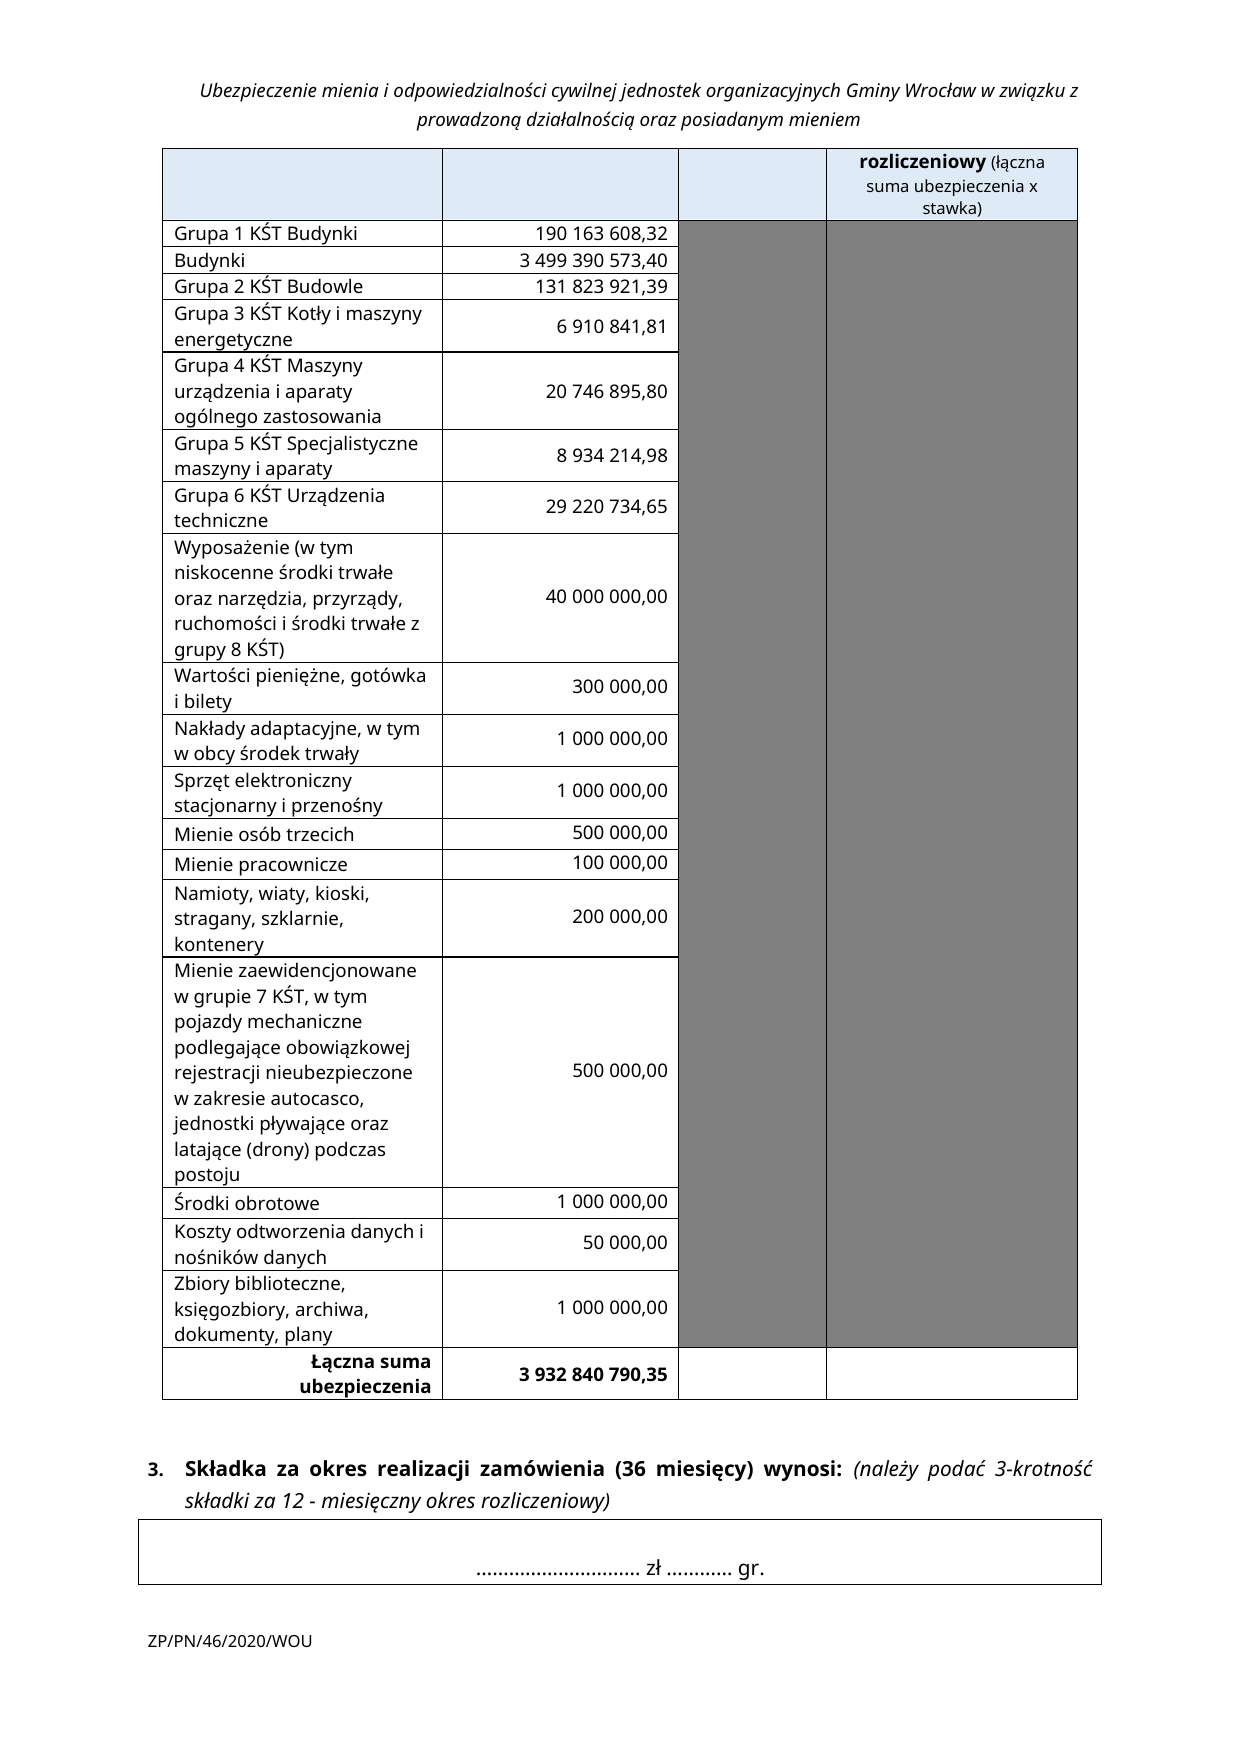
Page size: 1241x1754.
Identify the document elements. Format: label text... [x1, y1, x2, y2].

table_cell 190 163 608,32 [443, 221, 678, 246]
table_cell 1 000 000,00 [443, 1188, 678, 1218]
table_cell Budynki [163, 247, 442, 273]
table_cell 200 000,00 [443, 880, 678, 956]
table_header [827, 149, 1077, 219]
table_cell Mienie zaewidencjonowane w grupie 7 KŚT, w tym pojazdy mechaniczne podlegające obowiązkowej rejestracji nieubezpieczone w zakresie autocasco, jednostki pływające oraz latające (drony) podczas postoju [163, 958, 442, 1187]
table_cell 3 932 840 790,35 [443, 1348, 678, 1399]
table_cell 1 000 000,00 [443, 715, 678, 766]
table_cell Grupa 6 KŚT Urządzenia techniczne [163, 482, 442, 533]
table_cell Mienie pracownicze [163, 850, 442, 879]
text ………………………… zł ………… gr. [139, 1520, 1101, 1584]
table_cell Namioty, wiaty, kioski, stragany, szklarnie, kontenery [163, 880, 442, 956]
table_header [443, 149, 678, 219]
table_cell 50 000,00 [443, 1219, 678, 1270]
table_cell 300 000,00 [443, 663, 678, 714]
table_cell 100 000,00 [443, 850, 678, 879]
table_cell Koszty odtworzenia danych i nośników danych [163, 1219, 442, 1270]
table_cell 131 823 921,39 [443, 274, 678, 299]
table_cell 1 000 000,00 [443, 1271, 678, 1347]
table_cell Nakłady adaptacyjne, w tym w obcy środek trwały [163, 715, 442, 766]
table_cell Wartości pieniężne, gotówka i bilety [163, 663, 442, 714]
table_cell 3 499 390 573,40 [443, 247, 678, 273]
table_cell Grupa 5 KŚT Specjalistyczne maszyny i aparaty [163, 430, 442, 481]
table_cell 29 220 734,65 [443, 482, 678, 533]
table_cell Grupa 1 KŚT Budynki [163, 221, 442, 246]
table_cell Zbiory biblioteczne, księgozbiory, archiwa, dokumenty, plany [163, 1271, 442, 1347]
list Składka za okres realizacji zamówienia (36 miesięcy) wynosi: (należy podać 3-krotność składki za 12 - miesięczny okres rozliczeniowy) [148, 1454, 1093, 1515]
table_cell Środki obrotowe [163, 1188, 442, 1218]
table_cell Grupa 3 KŚT Kotły i maszyny energetyczne [163, 300, 442, 351]
table_cell [679, 1348, 826, 1399]
table_cell 40 000 000,00 [443, 534, 678, 662]
table_cell 1 000 000,00 [443, 767, 678, 818]
table_cell Grupa 2 KŚT Budowle [163, 274, 442, 299]
table_cell 500 000,00 [443, 819, 678, 848]
table_cell 500 000,00 [443, 958, 678, 1187]
table_cell 8 934 214,98 [443, 430, 678, 481]
table_cell Sprzęt elektroniczny stacjonarny i przenośny [163, 767, 442, 818]
table_header Stawka (‰) [679, 149, 826, 219]
table_cell Wyposażenie (w tym niskocenne środki trwałe oraz narzędzia, przyrządy, ruchomości i środki trwałe z grupy 8 KŚT) [163, 534, 442, 662]
table_cell Mienie osób trzecich [163, 819, 442, 848]
table_cell 20 746 895,80 [443, 353, 678, 429]
table_cell Grupa 4 KŚT Maszyny urządzenia i aparaty ogólnego zastosowania [163, 353, 442, 429]
table_cell Łączna suma ubezpieczenia [163, 1348, 442, 1399]
table_cell [827, 1348, 1077, 1399]
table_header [163, 149, 442, 219]
table_cell 6 910 841,81 [443, 300, 678, 351]
table_cell [827, 221, 1077, 1347]
table_cell [679, 221, 826, 1347]
